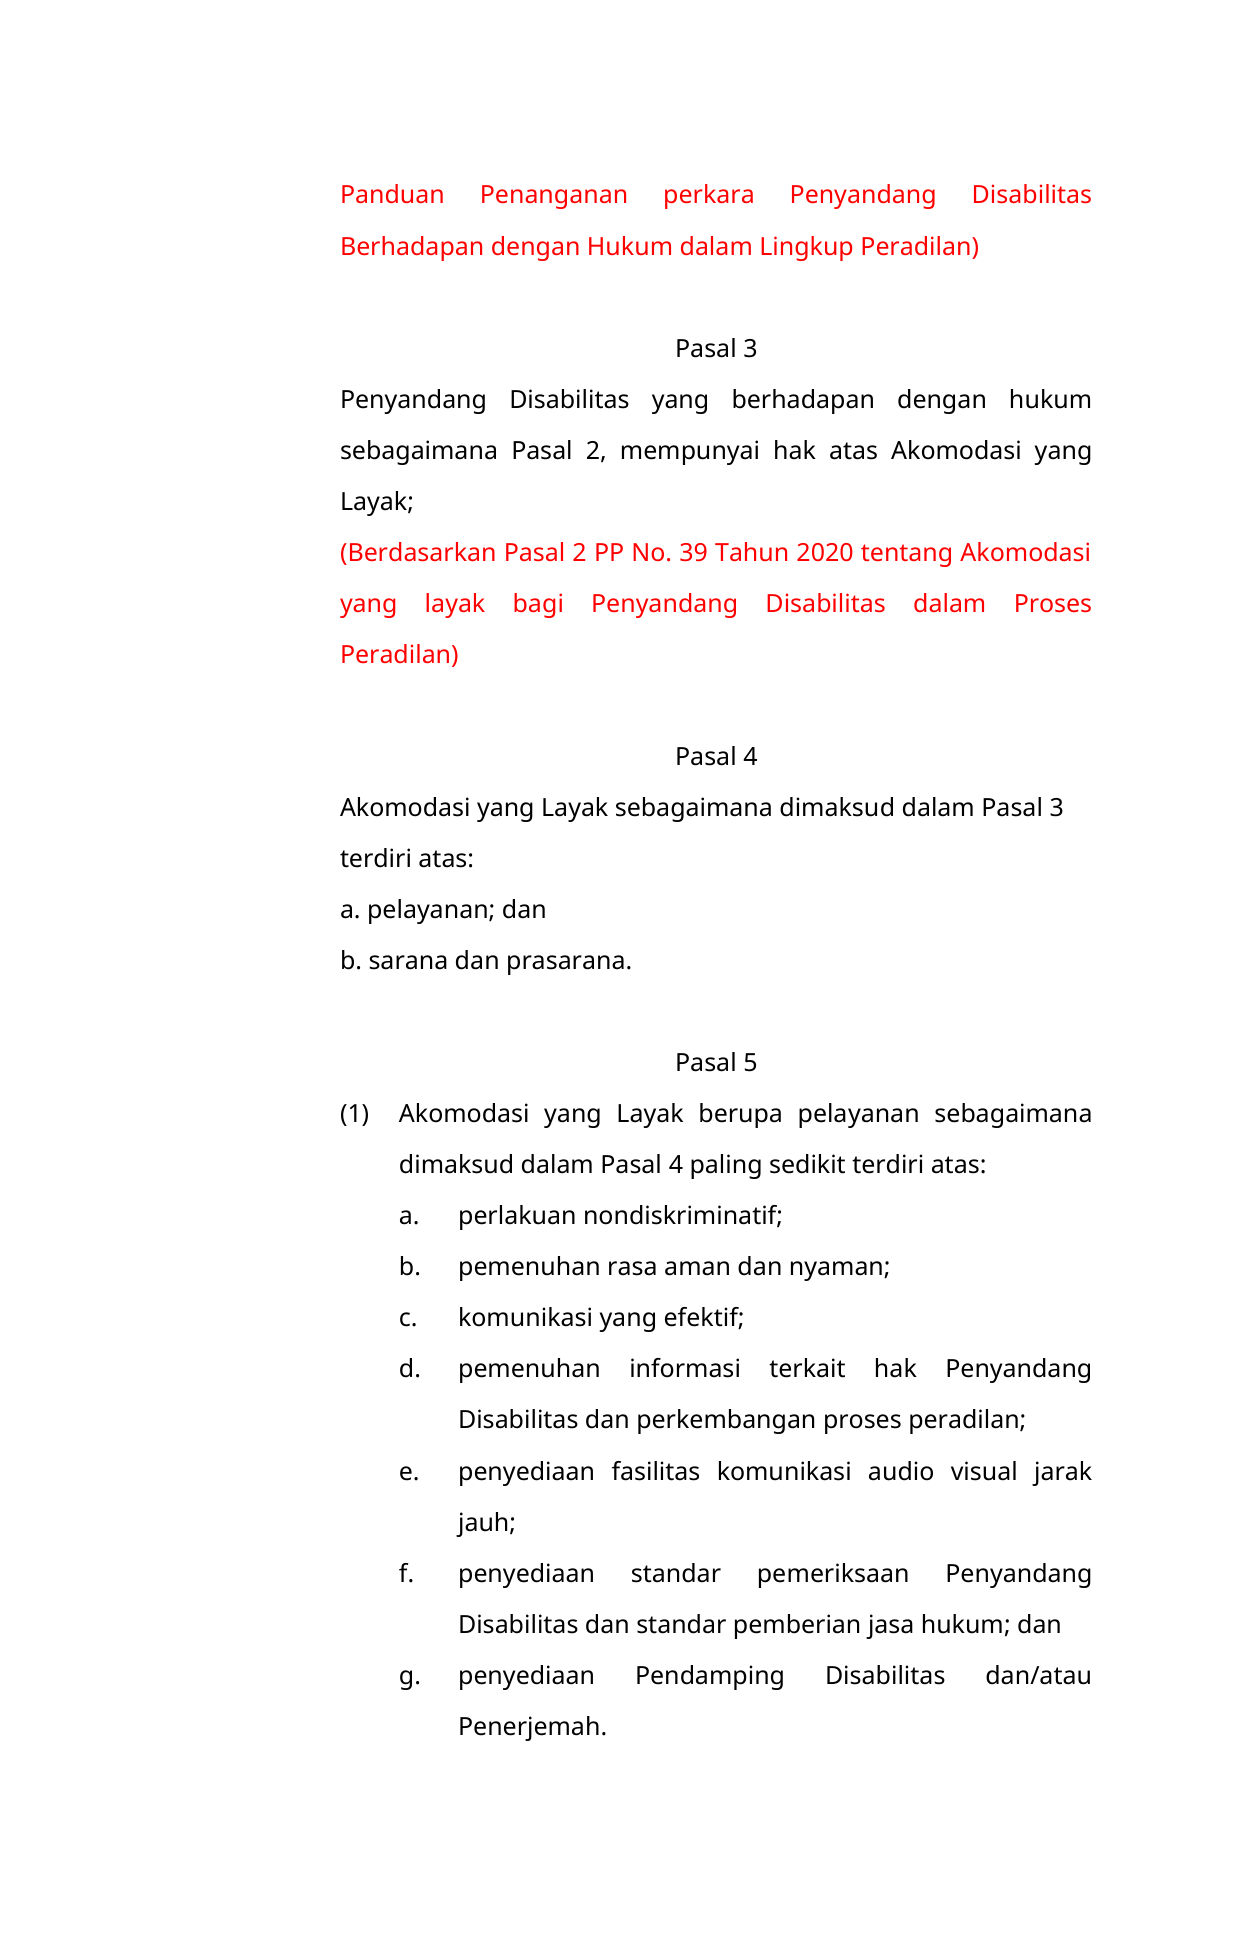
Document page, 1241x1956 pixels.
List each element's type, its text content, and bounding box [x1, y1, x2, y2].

text Pasal 4 [340, 739, 1092, 773]
text a. pelayanan; dan [340, 892, 1092, 926]
list penyediaan Pendamping Disabilitas dan/atau Penerjemah. [399, 1657, 1092, 1742]
text Pasal 5 [340, 1045, 1092, 1079]
list perlakuan nondiskriminatif; [399, 1198, 1092, 1232]
list pemenuhan rasa aman dan nyaman; [399, 1249, 1092, 1283]
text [340, 177, 1092, 262]
text Akomodasi yang Layak sebagaimana dimaksud dalam Pasal 3 terdiri atas: [340, 790, 1092, 875]
text Penyandang Disabilitas yang berhadapan dengan hukum sebagaimana Pasal 2, mempunyai hak atas Akomodasi yang Layak; [340, 381, 1092, 517]
list penyediaan fasilitas komunikasi audio visual jarak jauh; [399, 1453, 1092, 1538]
text Pasal 3 [340, 330, 1092, 364]
list pemenuhan informasi terkait hak Penyandang Disabilitas dan perkembangan proses peradilan; [399, 1351, 1092, 1436]
list komunikasi yang efektif; [399, 1300, 1092, 1334]
text b. sarana dan prasarana. [340, 943, 1092, 977]
text (Berdasarkan Pasal 2 PP No. 39 Tahun 2020 tentang Akomodasi yang layak bagi Penyandang Disabilitas dalam Proses Peradilan) [340, 534, 1092, 671]
list Akomodasi yang Layak berupa pelayanan sebagaimana dimaksud dalam Pasal 4 paling sedikit terdiri atas: [340, 1096, 1092, 1181]
list penyediaan standar pemeriksaan Penyandang Disabilitas dan standar pemberian jasa hukum; dan [399, 1555, 1092, 1640]
